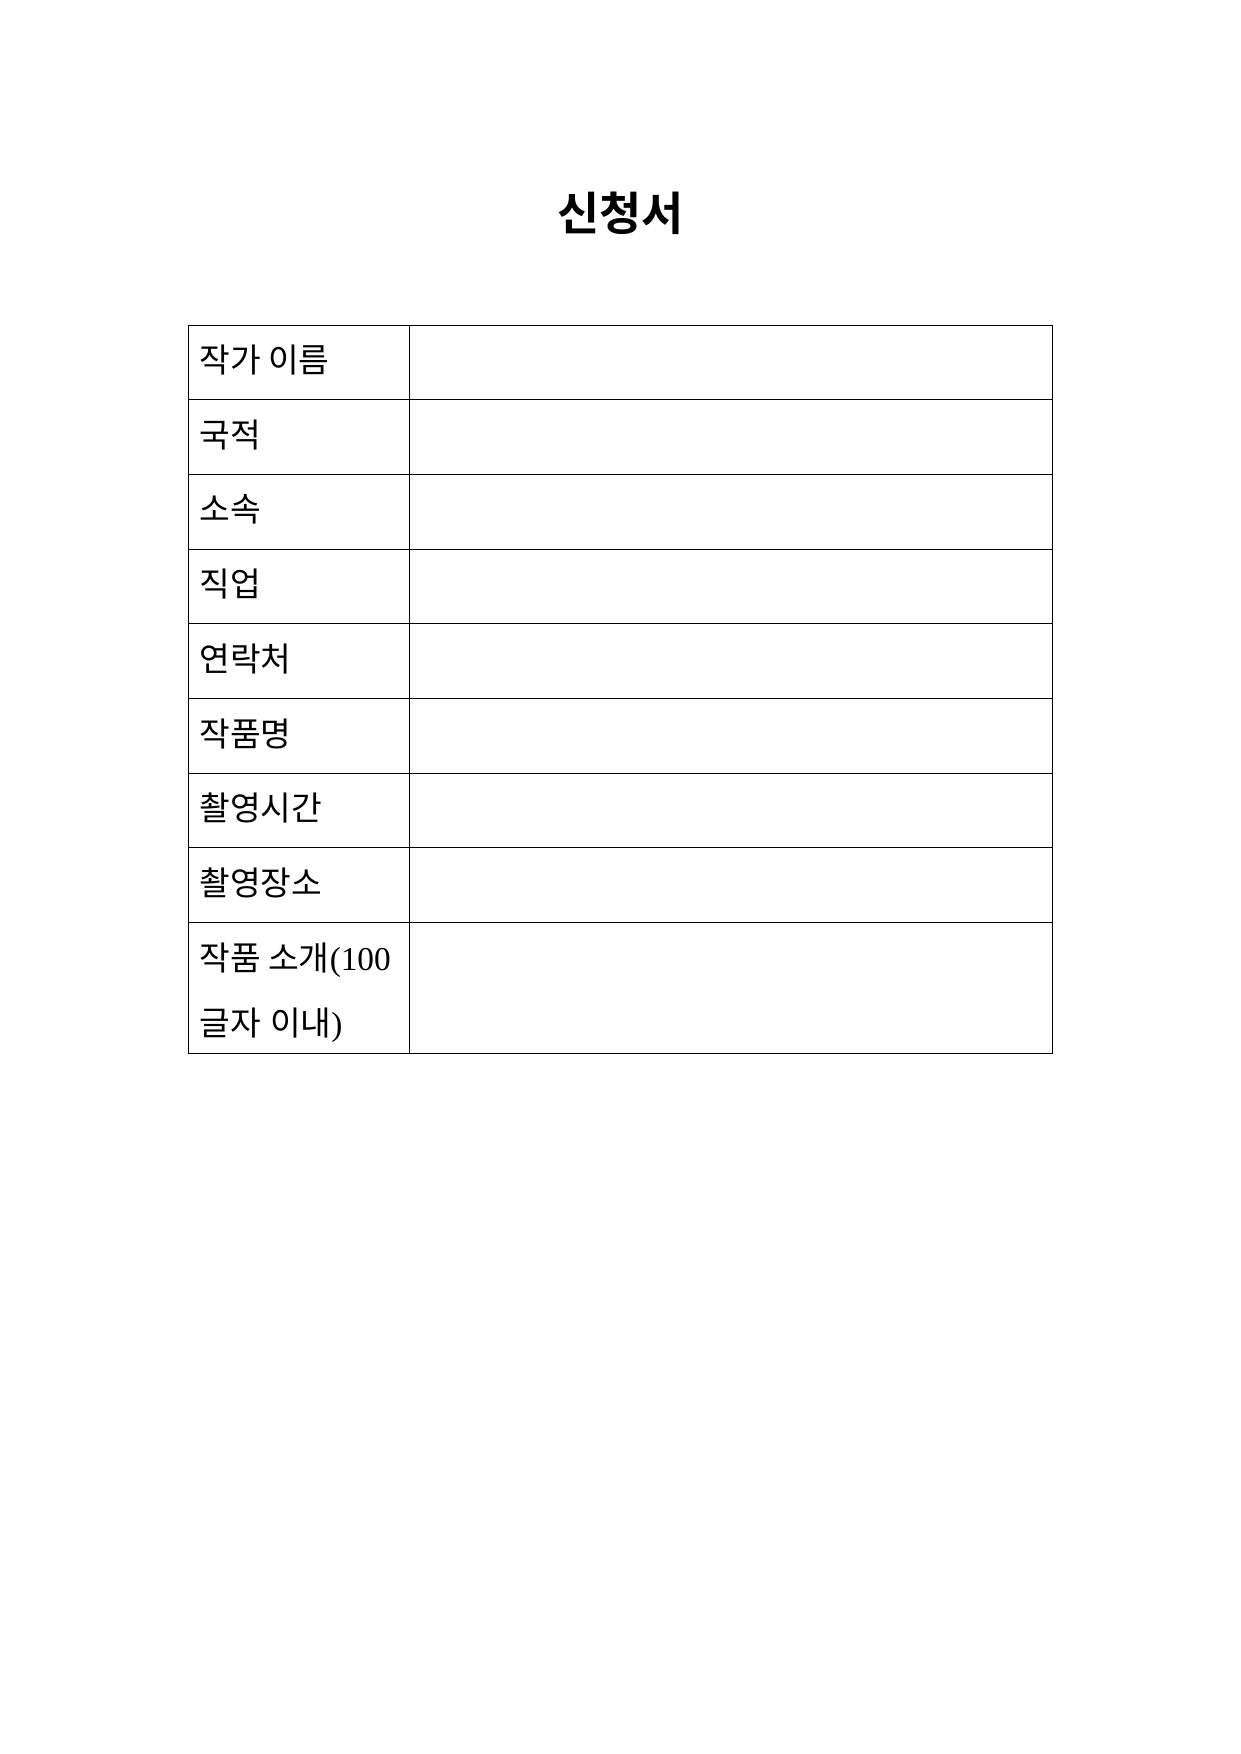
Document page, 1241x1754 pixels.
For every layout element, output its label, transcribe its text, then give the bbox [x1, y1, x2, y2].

table_cell 직업 [189, 550, 409, 623]
table_cell [410, 848, 1052, 922]
table_cell [410, 923, 1052, 1053]
table_cell 작품명 [189, 699, 409, 773]
table_cell 소속 [189, 475, 409, 548]
table_cell [410, 400, 1052, 474]
table_cell 촬영시간 [189, 774, 409, 847]
table_cell [410, 624, 1052, 698]
table_cell [410, 774, 1052, 847]
table_cell [410, 699, 1052, 773]
table_cell 촬영장소 [189, 848, 409, 922]
table_header [410, 326, 1052, 399]
table_cell 작품 소개(100글자 이내) [189, 923, 409, 1053]
table_cell 연락처 [189, 624, 409, 698]
text 신청서 [187, 162, 1053, 259]
table_cell 국적 [189, 400, 409, 474]
table_cell [410, 475, 1052, 548]
table_header 작가 이름 [189, 326, 409, 399]
table_cell [410, 550, 1052, 623]
